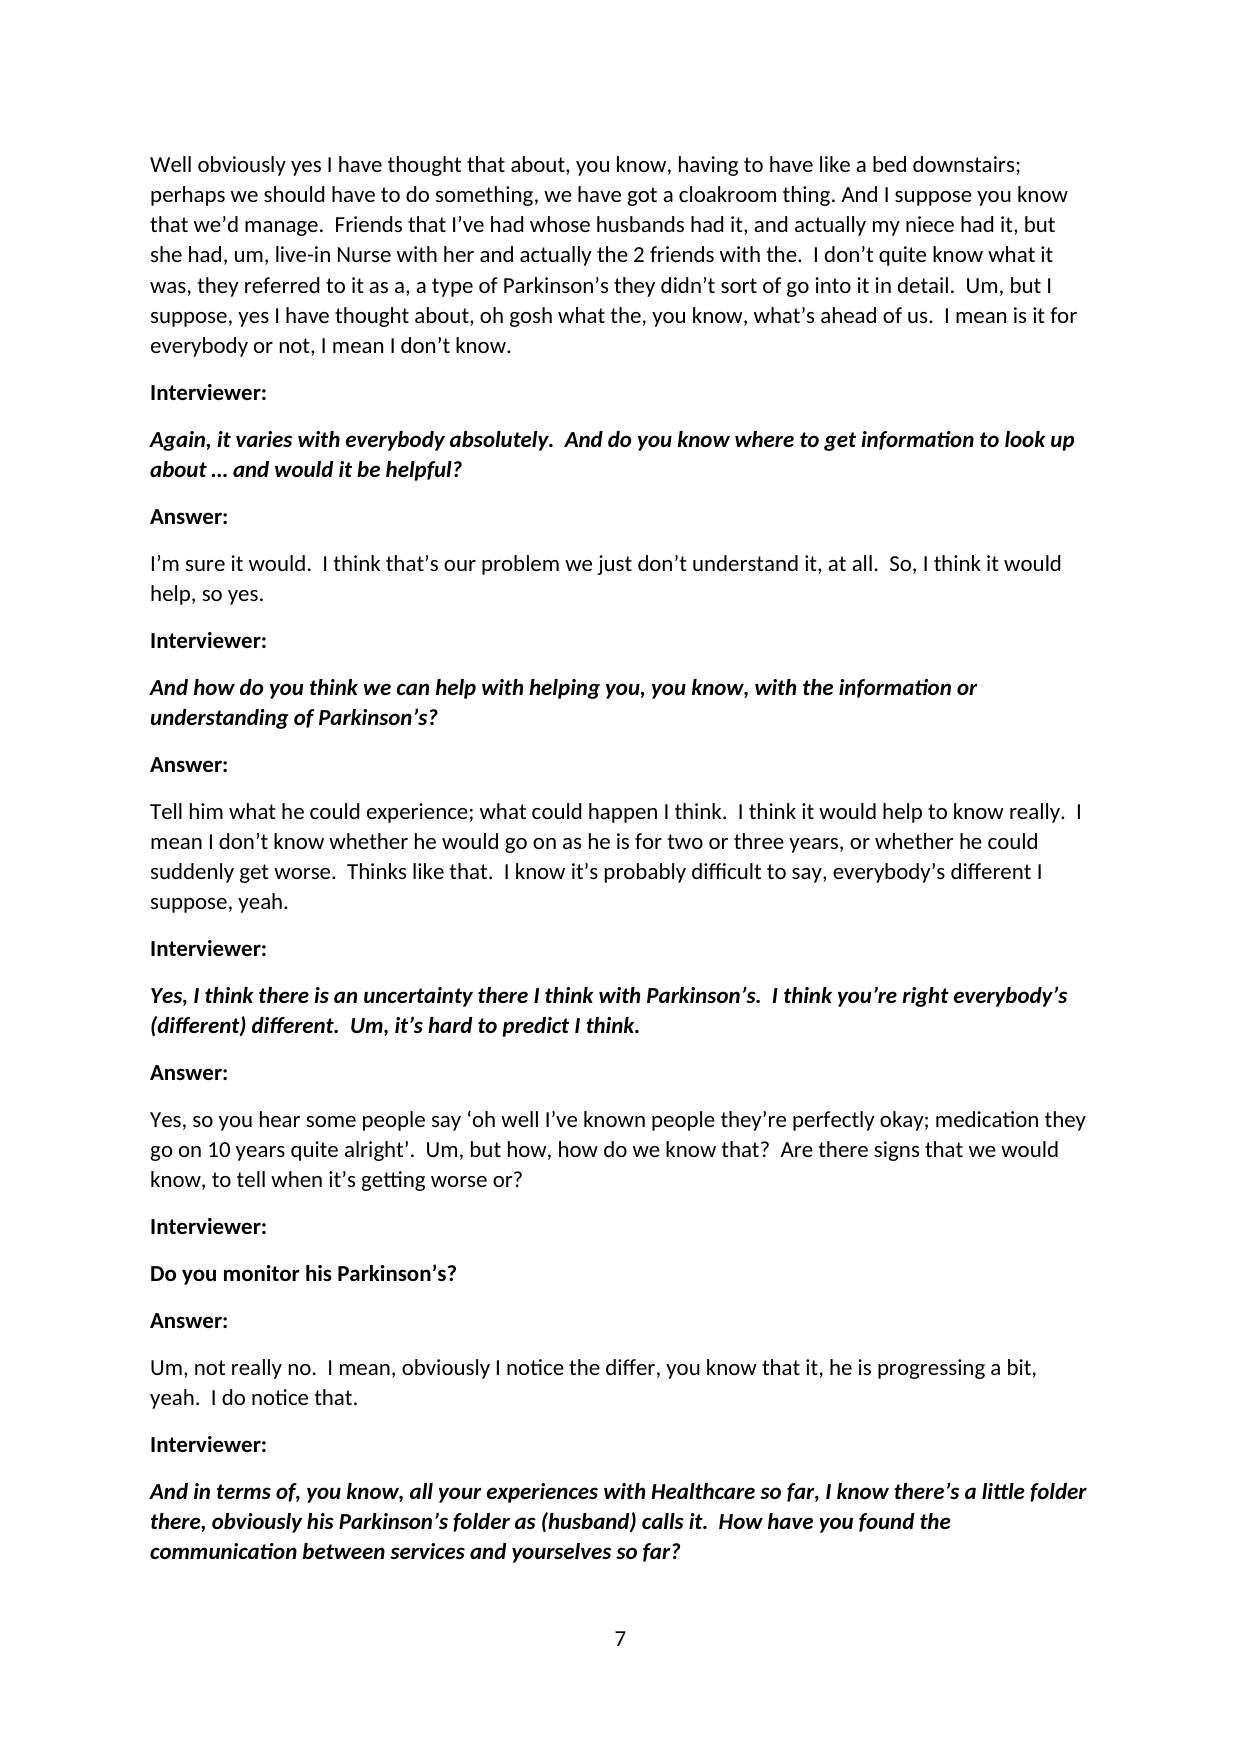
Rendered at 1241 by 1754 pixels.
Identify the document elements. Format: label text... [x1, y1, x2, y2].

text Do you monitor his Parkinson’s? [150, 1259, 1090, 1287]
text Um, not really no. I mean, obviously I notice the differ, you know that it, he is progressing a bit, yeah. I do notice that. [150, 1353, 1090, 1411]
text Yes, I think there is an uncertainty there I think with Parkinson’s. I think you’re right everybody’s (different) different. Um, it’s hard to predict I think. [150, 981, 1090, 1039]
text Answer: [150, 750, 1090, 778]
text Interviewer: [150, 1430, 1090, 1458]
text Interviewer: [150, 626, 1090, 654]
text Answer: [150, 502, 1090, 530]
text Well obviously yes I have thought that about, you know, having to have like a bed downstairs; perhaps we should have to do something, we have got a cloakroom thing. And I suppose you know that we’d manage. Friends that I’ve had whose husbands had it, and actually my niece had it, but she had, um, live-in Nurse with her and actually the 2 friends with the. I don’t quite know what it was, they referred to it as a, a type of Parkinson’s they didn’t sort of go into it in detail. Um, but I suppose, yes I have thought about, oh gosh what the, you know, what’s ahead of us. I mean is it for everybody or not, I mean I don’t know. [150, 150, 1090, 359]
text Again, it varies with everybody absolutely. And do you know where to get information to look up about … and would it be helpful? [150, 425, 1090, 483]
text I’m sure it would. I think that’s our problem we just don’t understand it, at all. So, I think it would help, so yes. [150, 549, 1090, 607]
text Answer: [150, 1306, 1090, 1334]
text And how do you think we can help with helping you, you know, with the information or understanding of Parkinson’s? [150, 673, 1090, 731]
text Yes, so you hear some people say ‘oh well I’ve known people they’re perfectly okay; medication they go on 10 years quite alright’. Um, but how, how do we know that? Are there signs that we would know, to tell when it’s getting worse or? [150, 1105, 1090, 1194]
text Tell him what he could experience; what could happen I think. I think it would help to know really. I mean I don’t know whether he would go on as he is for two or three years, or whether he could suddenly get worse. Thinks like that. I know it’s probably difficult to say, everybody’s different I suppose, yeah. [150, 797, 1090, 916]
text Answer: [150, 1058, 1090, 1086]
text Interviewer: [150, 378, 1090, 406]
text Interviewer: [150, 934, 1090, 962]
text And in terms of, you know, all your experiences with Healthcare so far, I know there’s a little folder there, obviously his Parkinson’s folder as (husband) calls it. How have you found the communication between services and yourselves so far? [150, 1477, 1090, 1566]
text Interviewer: [150, 1212, 1090, 1241]
